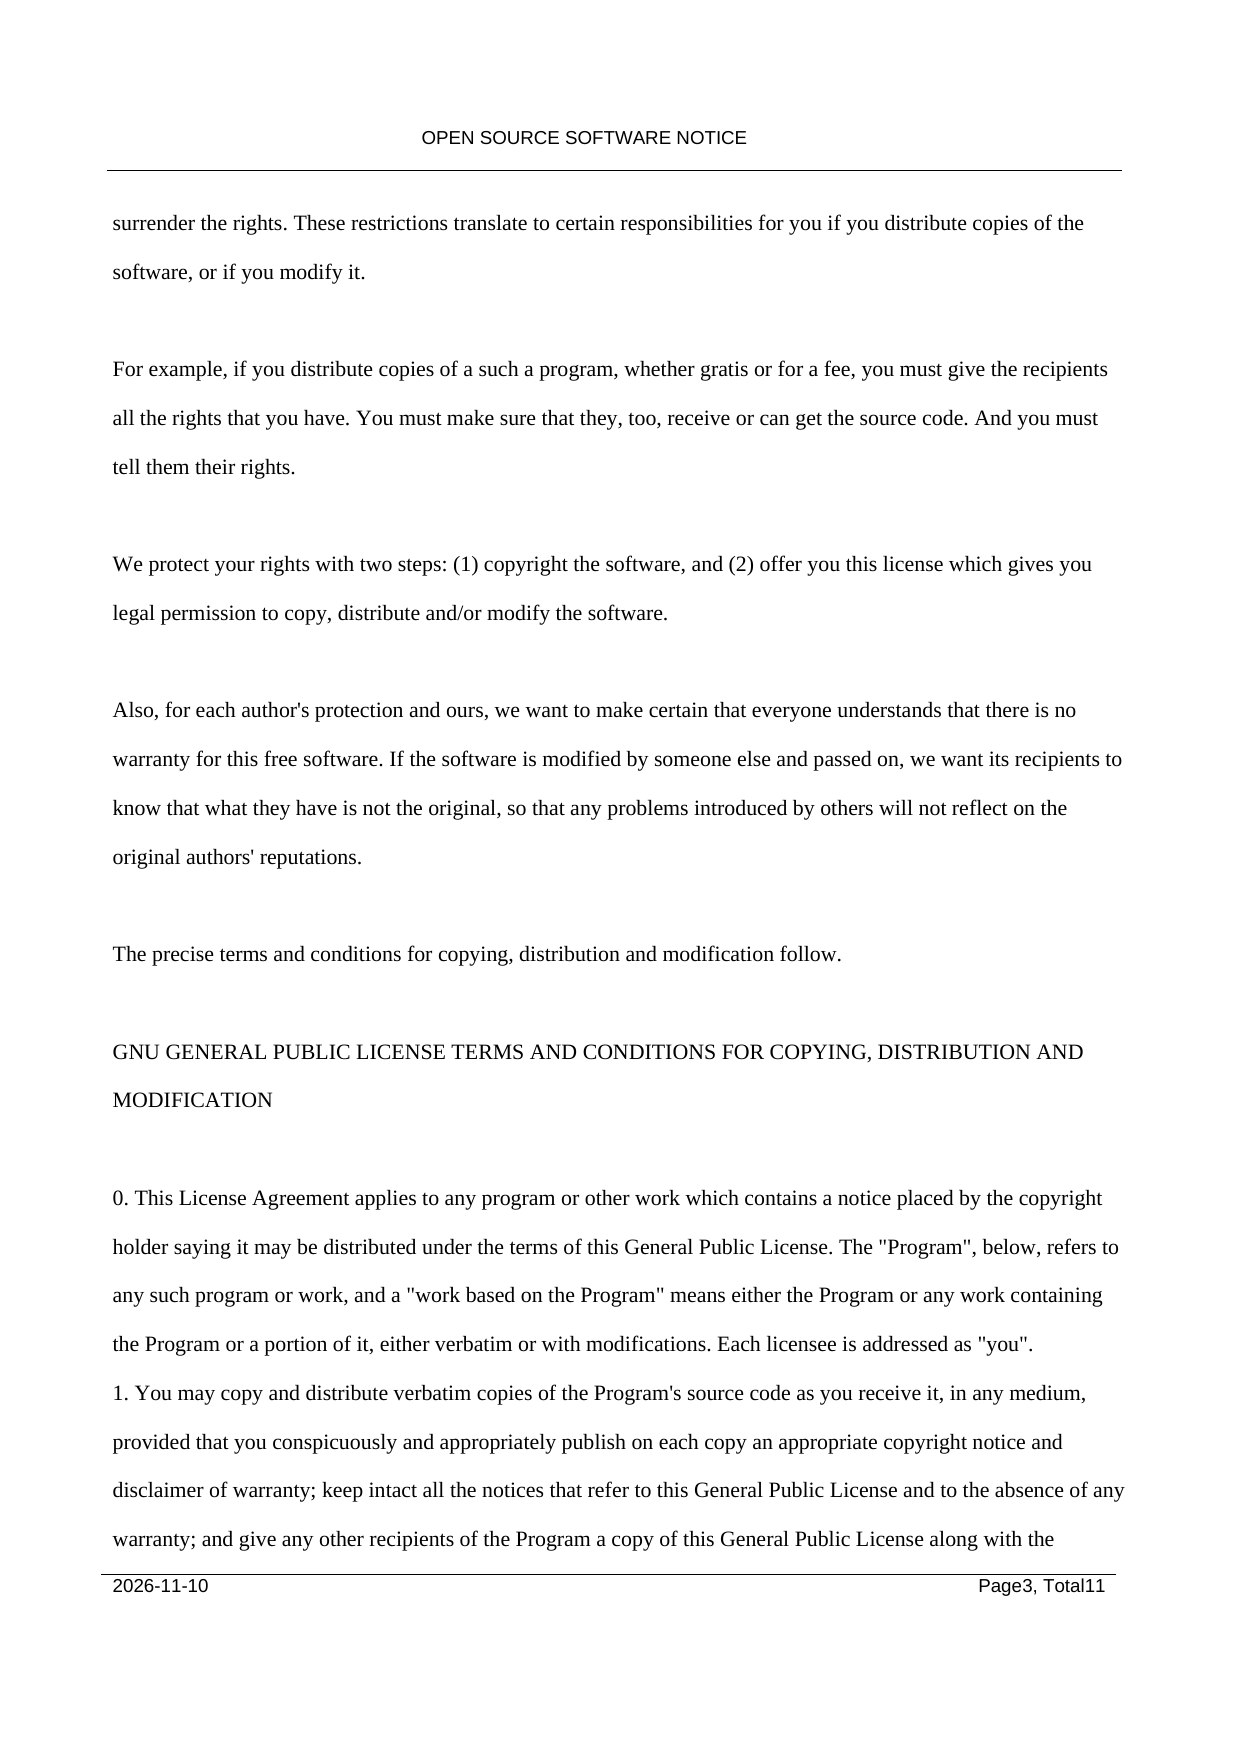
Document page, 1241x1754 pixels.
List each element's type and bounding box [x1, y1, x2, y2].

text [112, 206, 1128, 1555]
